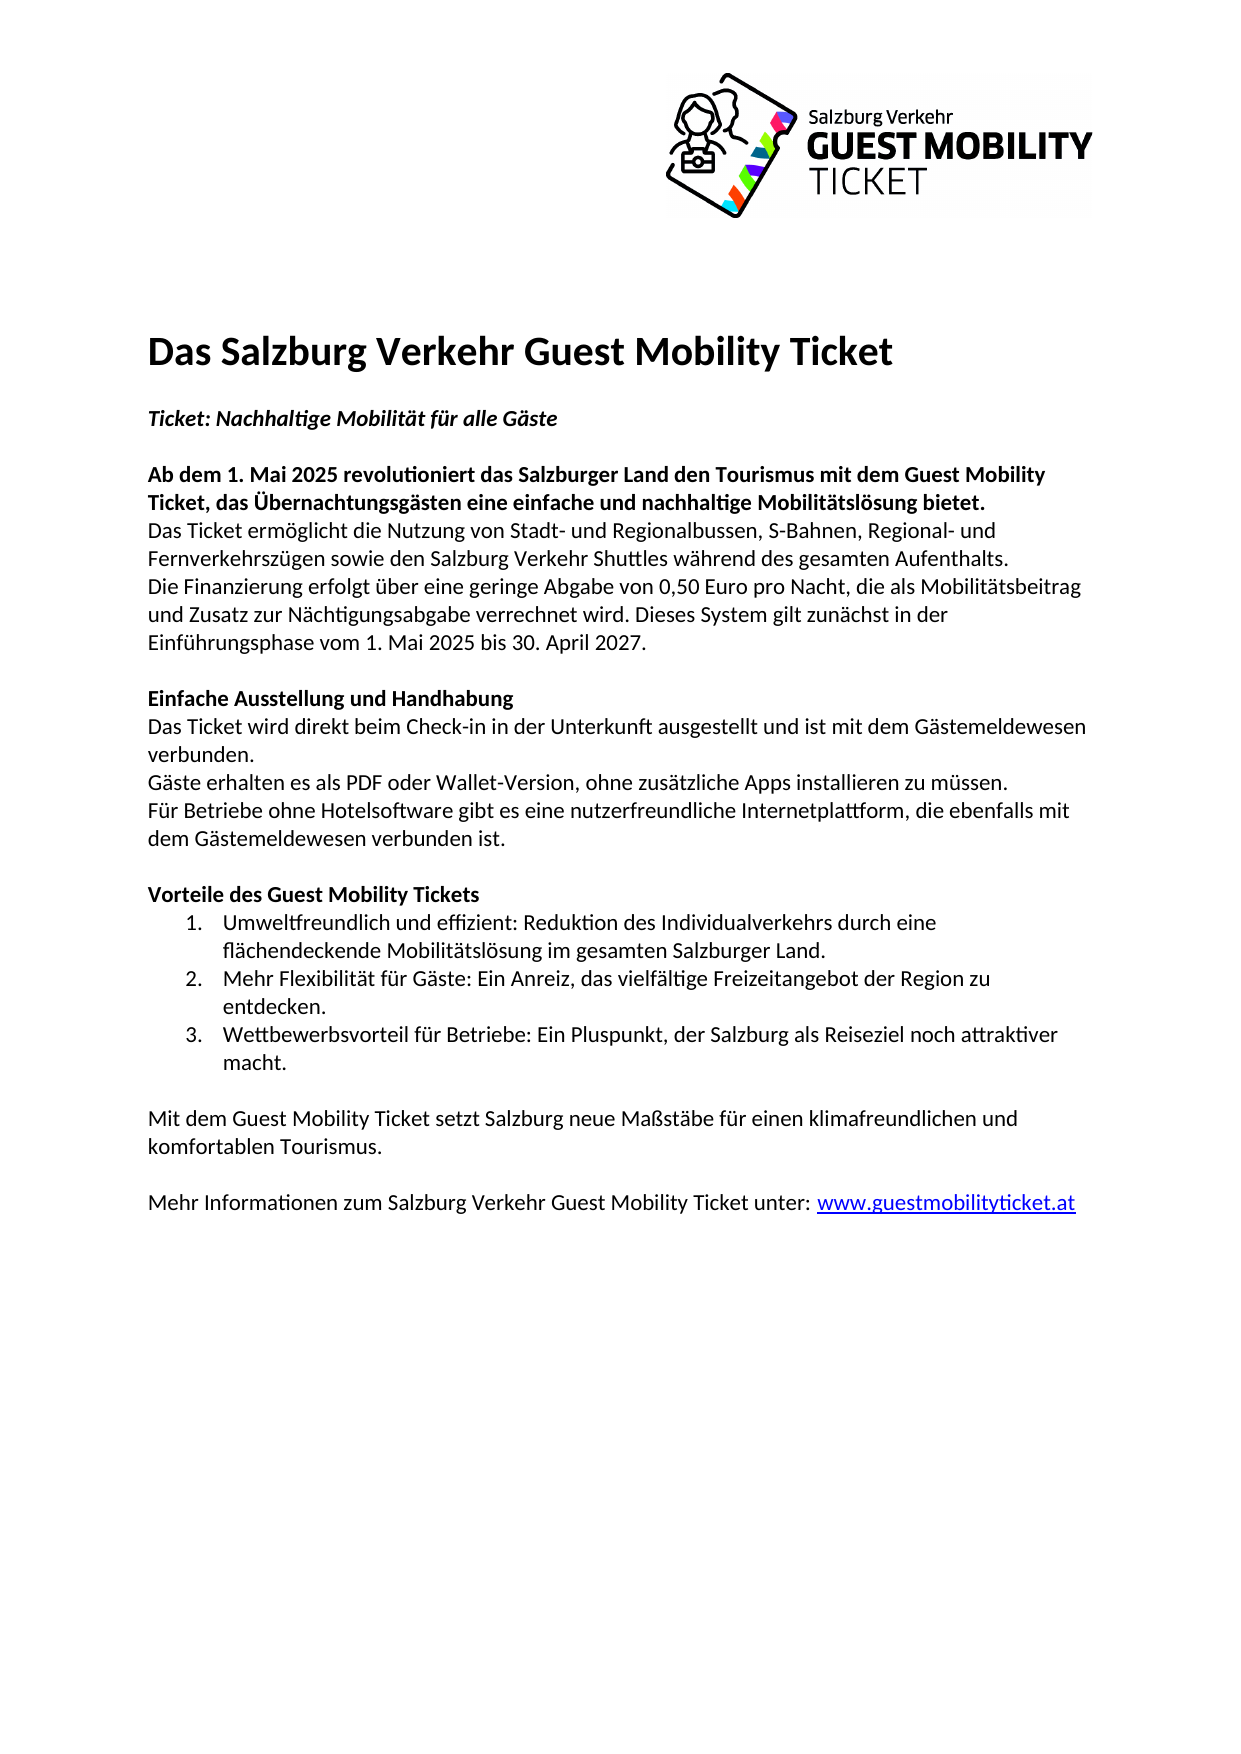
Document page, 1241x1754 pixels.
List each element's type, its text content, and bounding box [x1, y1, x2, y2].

text Das Salzburg Verkehr Guest Mobility Ticket [148, 325, 1092, 376]
list Wettbewerbsvorteil für Betriebe: Ein Pluspunkt, der Salzburg als Reiseziel noch attraktiver macht. [185, 1020, 1092, 1076]
list Umweltfreundlich und effizient: Reduktion des Individualverkehrs durch eine flächendeckende Mobilitätslösung im gesamten Salzburger Land. [185, 908, 1092, 964]
text Für Betriebe ohne Hotelsoftware gibt es eine nutzerfreundliche Internetplattform, die ebenfalls mit dem Gästemeldewesen verbunden ist. [148, 796, 1092, 852]
text Einfache Ausstellung und Handhabung [148, 684, 1092, 712]
text Das Ticket ermöglicht die Nutzung von Stadt- und Regionalbussen, S-Bahnen, Regional- und Fernverkehrszügen sowie den Salzburg Verkehr Shuttles während des gesamten Aufenthalts. [148, 516, 1092, 572]
text Vorteile des Guest Mobility Tickets [148, 880, 1092, 908]
text Ticket: Nachhaltige Mobilität für alle Gäste [148, 404, 1092, 432]
list Mehr Flexibilität für Gäste: Ein Anreiz, das vielfältige Freizeitangebot der Region zu entdecken. [185, 964, 1092, 1020]
text Mehr Informationen zum Salzburg Verkehr Guest Mobility Ticket unter: www.guestmobilityticket.at [148, 1188, 1092, 1216]
text Gäste erhalten es als PDF oder Wallet-Version, ohne zusätzliche Apps installieren zu müssen. [148, 768, 1092, 796]
text Das Ticket wird direkt beim Check-in in der Unterkunft ausgestellt und ist mit dem Gästemeldewesen verbunden. [148, 712, 1092, 768]
text Ab dem 1. Mai 2025 revolutioniert das Salzburger Land den Tourismus mit dem Guest Mobility Ticket, das Übernachtungsgästen eine einfache und nachhaltige Mobilitätslösung bietet. [148, 460, 1092, 516]
picture [666, 73, 1093, 218]
text Mit dem Guest Mobility Ticket setzt Salzburg neue Maßstäbe für einen klimafreundlichen und komfortablen Tourismus. [148, 1104, 1092, 1160]
text Die Finanzierung erfolgt über eine geringe Abgabe von 0,50 Euro pro Nacht, die als Mobilitätsbeitrag und Zusatz zur Nächtigungsabgabe verrechnet wird. Dieses System gilt zunächst in der Einführungsphase vom 1. Mai 2025 bis 30. April 2027. [148, 572, 1092, 656]
